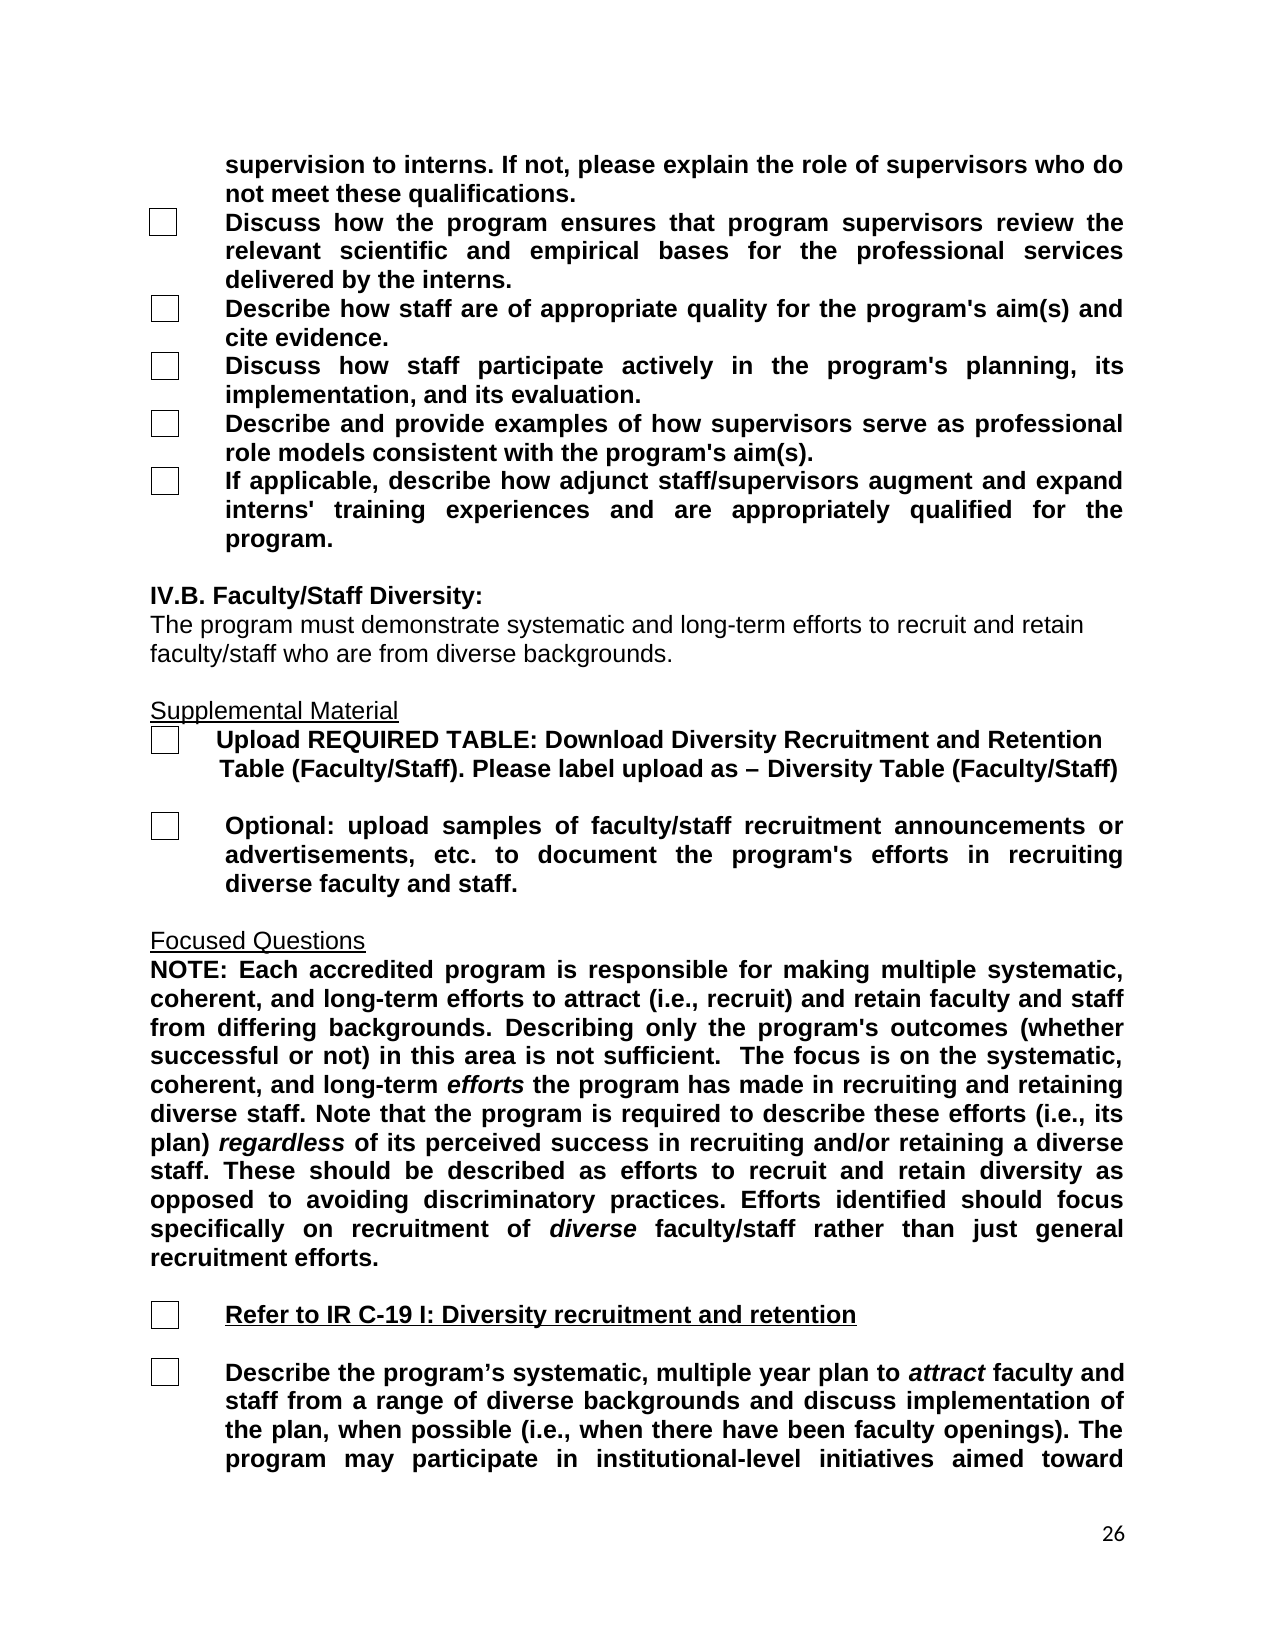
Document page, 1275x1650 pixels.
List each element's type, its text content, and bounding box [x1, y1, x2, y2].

text The program must demonstrate systematic and long-term efforts to recruit and retain [150, 610, 1125, 639]
text Discuss how the program ensures that program supervisors review the relevant scientific and empirical bases for the professional services delivered by the interns. [148, 207, 1125, 294]
text Discuss how staff participate actively in the program's planning, its implementation, and its evaluation. [150, 351, 1125, 409]
text Describe and provide examples of how supervisors serve as professional role models consistent with the program's aim(s). [150, 409, 1125, 466]
list NOTE: Each accredited program is responsible for making multiple systematic, coherent, and long-term efforts to attract (i.e., recruit) and retain faculty and staff from differing backgrounds. Describing only the program's outcomes (whether successful or not) in this area is not sufficient. The focus is on the systematic, coherent, and long-term efforts the program has made in recruiting and retaining diverse staff. Note that the program is required to describe these efforts (i.e., its plan) regardless of its perceived success in recruiting and/or retaining a diverse staff. These should be described as efforts to recruit and retain diversity as opposed to avoiding discriminatory practices. Efforts identified should focus specifically on recruitment of diverse faculty/staff rather than just general recruitment efforts. [150, 955, 1125, 1271]
text IV.B. Faculty/Staff Diversity: [150, 581, 1125, 610]
text Refer to IR C-19 I: Diversity recruitment and retention [150, 1300, 1125, 1329]
text Table (Faculty/Staff). Please label upload as – Diversity Table (Faculty/Staff) [150, 754, 1125, 782]
text Describe how staff are of appropriate quality for the program's aim(s) and cite evidence. [150, 294, 1125, 351]
text Focused Questions [150, 926, 1125, 955]
text Optional: upload samples of faculty/staff recruitment announcements or advertisements, etc. to document the program's efforts in recruiting diverse faculty and staff. [150, 811, 1125, 897]
text faculty/staff who are from diverse backgrounds. [150, 639, 1125, 667]
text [148, 150, 1125, 207]
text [150, 1357, 1125, 1472]
text If applicable, describe how adjunct staff/supervisors augment and expand interns' training experiences and are appropriately qualified for the program. [150, 466, 1125, 552]
text Upload REQUIRED TABLE: Download Diversity Recruitment and Retention [150, 725, 1125, 754]
text Supplemental Material [150, 696, 1125, 725]
